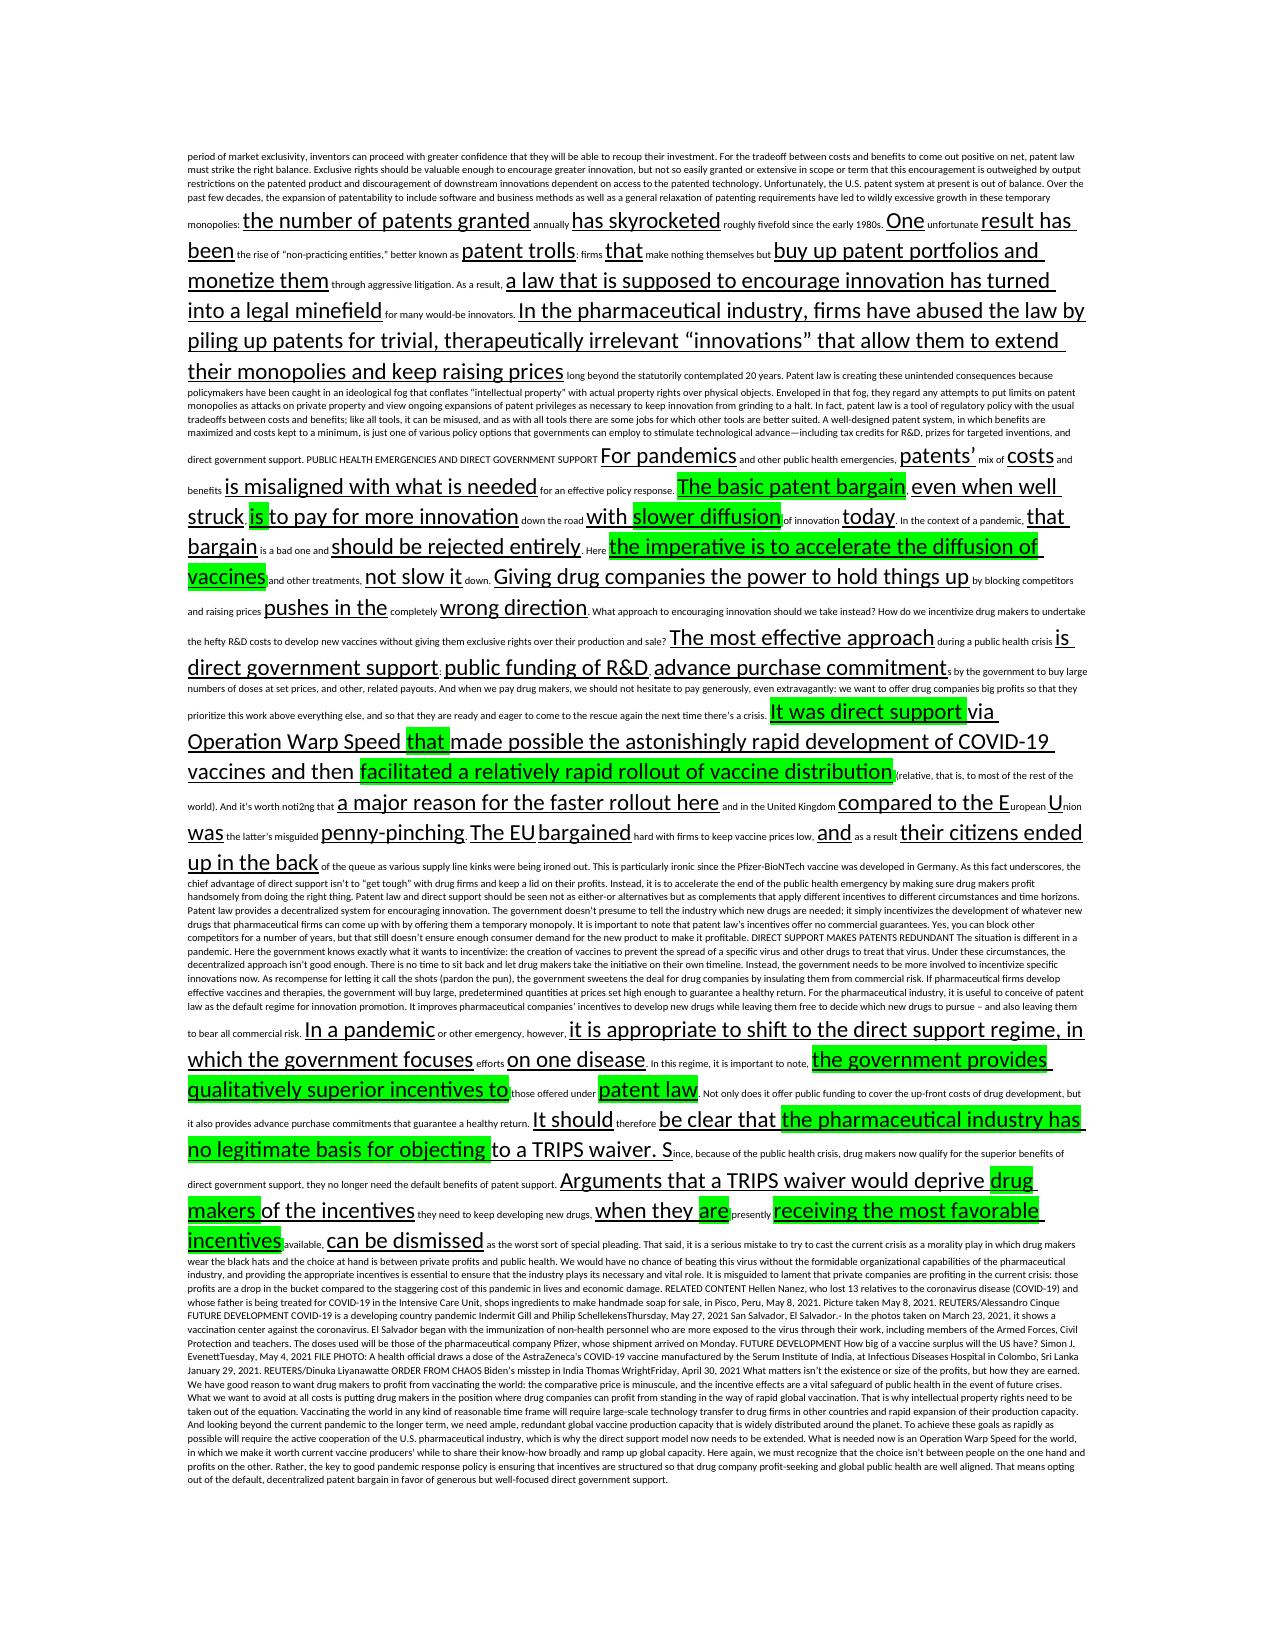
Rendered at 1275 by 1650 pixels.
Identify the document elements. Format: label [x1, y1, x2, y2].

text [187, 150, 1087, 1486]
